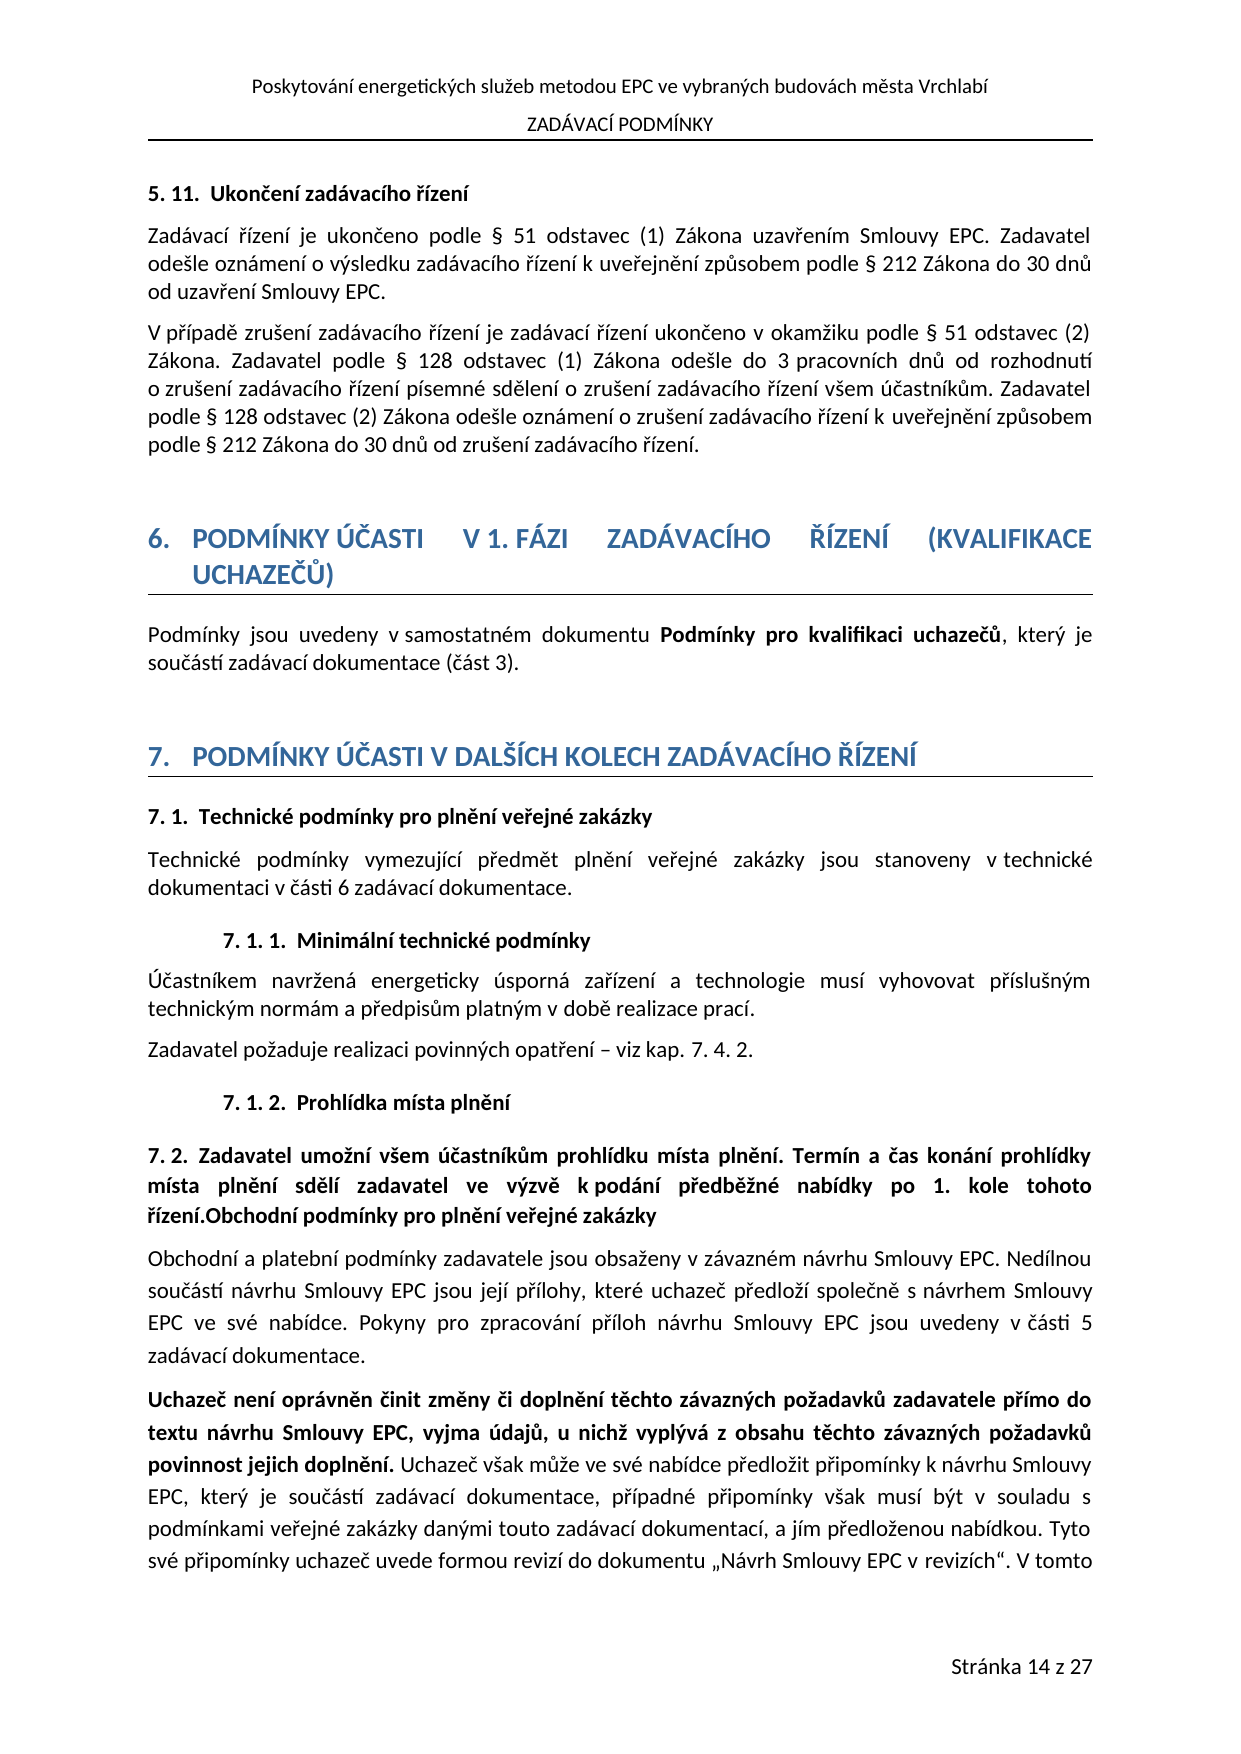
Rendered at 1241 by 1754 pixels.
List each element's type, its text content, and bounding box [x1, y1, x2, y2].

subtitle PODMÍNKY ÚČASTI V 1. FÁZI ZADÁVACÍHO ŘÍZENÍ (KVALIFIKACE UCHAZEČŮ) [148, 521, 1093, 594]
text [148, 1385, 1093, 1574]
subtitle Prohlídka místa plnění [223, 1088, 1093, 1116]
text Účastníkem navržená energeticky úsporná zařízení a technologie musí vyhovovat příslušným technickým normám a předpisům platným v době realizace prací. [148, 966, 1093, 1022]
subtitle Technické podmínky pro plnění veřejné zakázky [147, 802, 1093, 830]
subtitle Minimální technické podmínky [223, 926, 1093, 954]
text V případě zrušení zadávacího řízení je zadávací řízení ukončeno v okamžiku podle § 51 odstavec (2) Zákona. Zadavatel podle § 128 odstavec (1) Zákona odešle do 3 pracovních dnů od rozhodnutí o zrušení zadávacího řízení písemné sdělení o zrušení zadávacího řízení všem účastníkům. Zadavatel podle § 128 odstavec (2) Zákona odešle oznámení o zrušení zadávacího řízení k uveřejnění způsobem podle § 212 Zákona do 30 dnů od zrušení zadávacího řízení. [148, 318, 1093, 458]
text Zadavatel požaduje realizaci povinných opatření – viz kap. 7. 4. 2. [148, 1035, 1093, 1063]
text Podmínky jsou uvedeny v samostatném dokumentu Podmínky pro kvalifikaci uchazečů, který je součástí zadávací dokumentace (část 3). [148, 620, 1093, 676]
subtitle Zadavatel umožní všem účastníkům prohlídku místa plnění. Termín a čas konání prohlídky místa plnění sdělí zadavatel ve výzvě k podání předběžné nabídky po 1. kole tohoto řízení.Obchodní podmínky pro plnění veřejné zakázky [147, 1141, 1093, 1229]
text Zadávací řízení je ukončeno podle § 51 odstavec (1) Zákona uzavřením Smlouvy EPC. Zadavatel odešle oznámení o výsledku zadávacího řízení k uveřejnění způsobem podle § 212 Zákona do 30 dnů od uzavření Smlouvy EPC. [148, 221, 1093, 305]
subtitle PODMÍNKY ÚČASTI V DALŠÍCH KOLECH ZADÁVACÍHO ŘÍZENÍ [148, 738, 1093, 776]
text Obchodní a platební podmínky zadavatele jsou obsaženy v závazném návrhu Smlouvy EPC. Nedílnou součástí návrhu Smlouvy EPC jsou její přílohy, které uchazeč předloží společně s návrhem Smlouvy EPC ve své nabídce. Pokyny pro zpracování příloh návrhu Smlouvy EPC jsou uvedeny v části 5 zadávací dokumentace. [148, 1244, 1093, 1369]
text Technické podmínky vymezující předmět plnění veřejné zakázky jsou stanoveny v technické dokumentaci v části 6 zadávací dokumentace. [148, 845, 1093, 901]
subtitle Ukončení zadávacího řízení [147, 179, 1093, 207]
